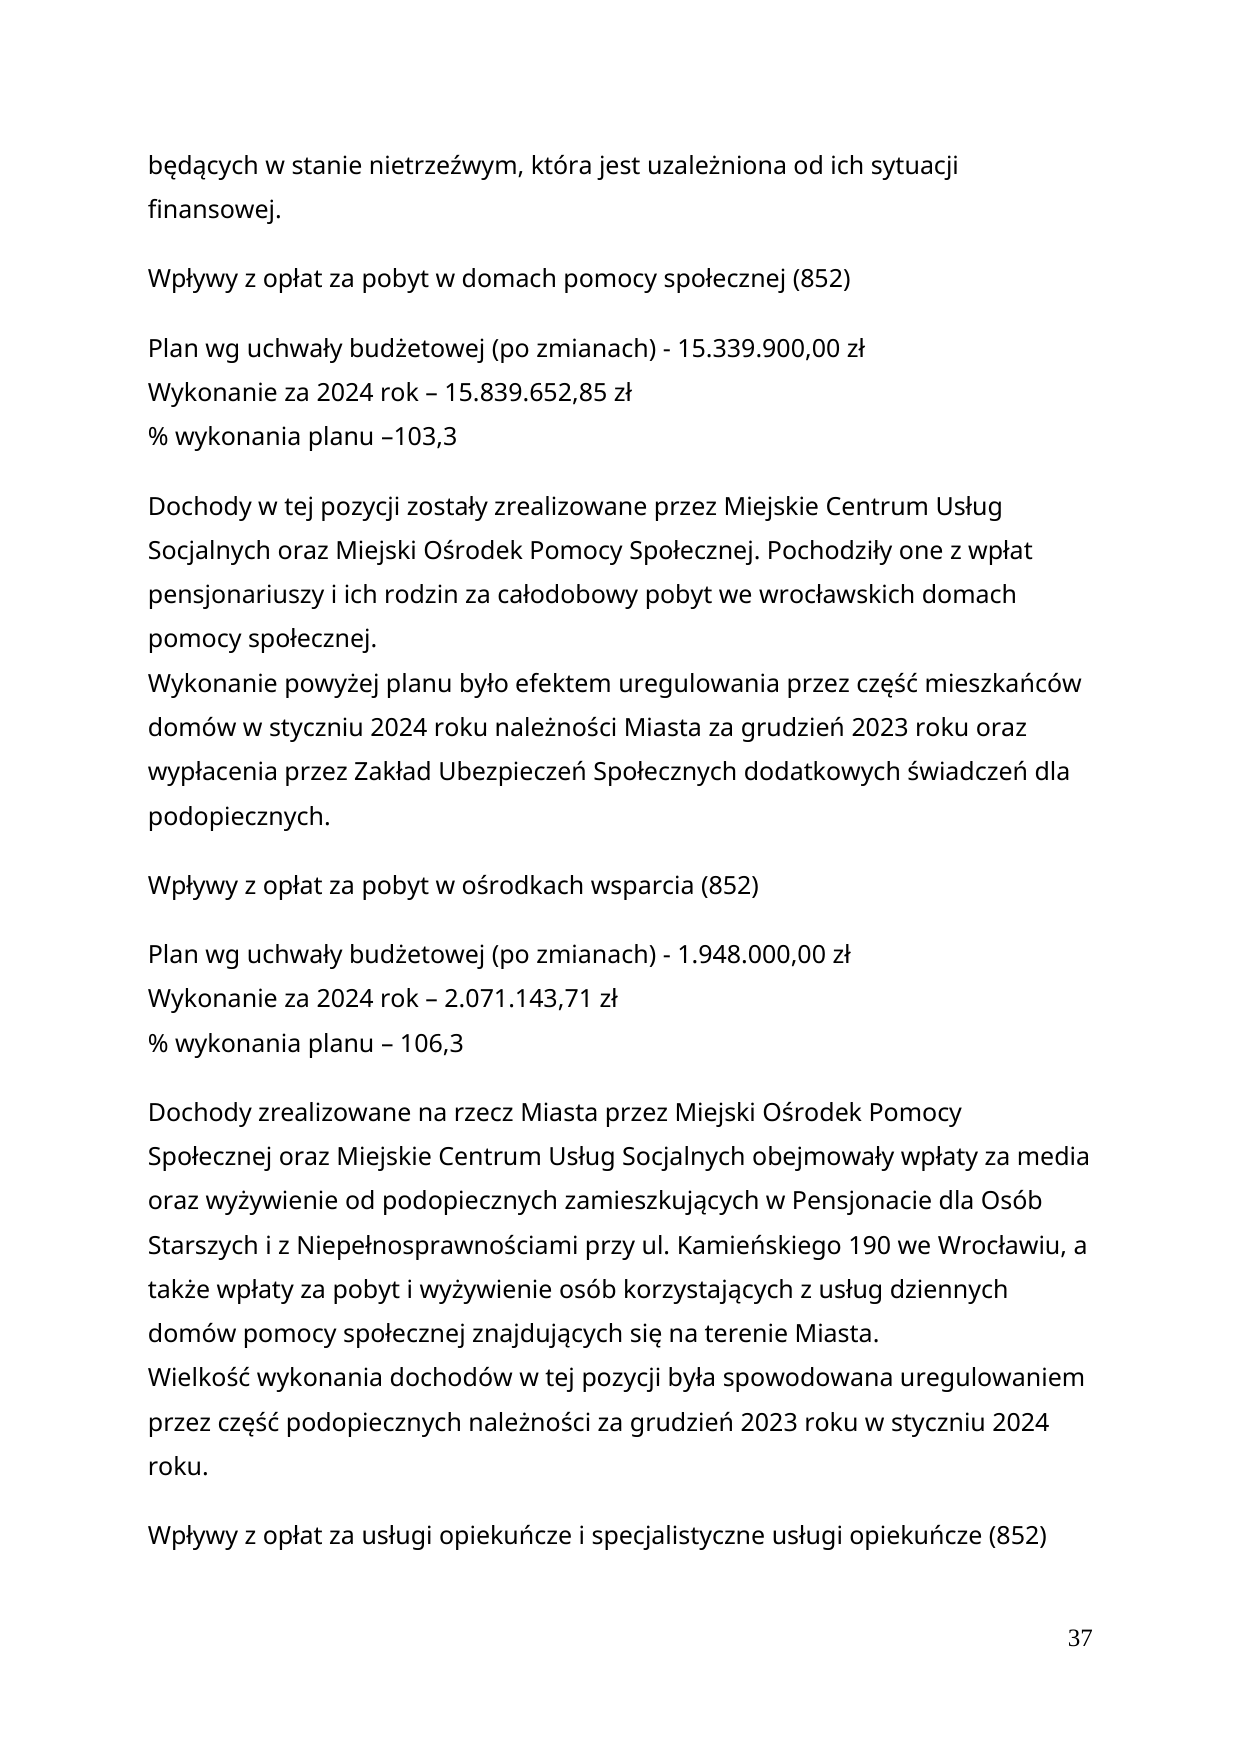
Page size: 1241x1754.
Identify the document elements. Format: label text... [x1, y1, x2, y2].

text Wielkość wykonania dochodów w tej pozycji była spowodowana uregulowaniem przez część podopiecznych należności za grudzień 2023 roku w styczniu 2024 roku. [148, 1360, 1093, 1483]
text Wpływy z opłat za pobyt w ośrodkach wsparcia (852) [148, 867, 1093, 901]
text Wykonanie za 2024 rok – 2.071.143,71 zł [148, 981, 1093, 1015]
text Dochody zrealizowane na rzecz Miasta przez Miejski Ośrodek Pomocy Społecznej oraz Miejskie Centrum Usług Socjalnych obejmowały wpłaty za media oraz wyżywienie od podopiecznych zamieszkujących w Pensjonacie dla Osób Starszych i z Niepełnosprawnościami przy ul. Kamieńskiego 190 we Wrocławiu, a także wpłaty za pobyt i wyżywienie osób korzystających z usług dziennych domów pomocy społecznej znajdujących się na terenie Miasta. [148, 1094, 1093, 1350]
text Wykonanie powyżej planu było efektem uregulowania przez część mieszkańców domów w styczniu 2024 roku należności Miasta za grudzień 2023 roku oraz wypłacenia przez Zakład Ubezpieczeń Społecznych dodatkowych świadczeń dla podopiecznych. [148, 665, 1093, 832]
text Dochody w tej pozycji zostały zrealizowane przez Miejskie Centrum Usług Socjalnych oraz Miejski Ośrodek Pomocy Społecznej. Pochodziły one z wpłat pensjonariuszy i ich rodzin za całodobowy pobyt we wrocławskich domach pomocy społecznej. [148, 488, 1093, 655]
text Wykonanie za 2024 rok – 15.839.652,85 zł [148, 375, 1093, 409]
text Plan wg uchwały budżetowej (po zmianach) - 15.339.900,00 zł [148, 330, 1093, 364]
text Plan wg uchwały budżetowej (po zmianach) - 1.948.000,00 zł [148, 937, 1093, 971]
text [148, 148, 1093, 226]
text % wykonania planu – 106,3 [148, 1025, 1093, 1059]
text Wpływy z opłat za usługi opiekuńcze i specjalistyczne usługi opiekuńcze (852) [148, 1518, 1093, 1552]
text Wpływy z opłat za pobyt w domach pomocy społecznej (852) [148, 261, 1093, 295]
text % wykonania planu –103,3 [148, 419, 1093, 453]
